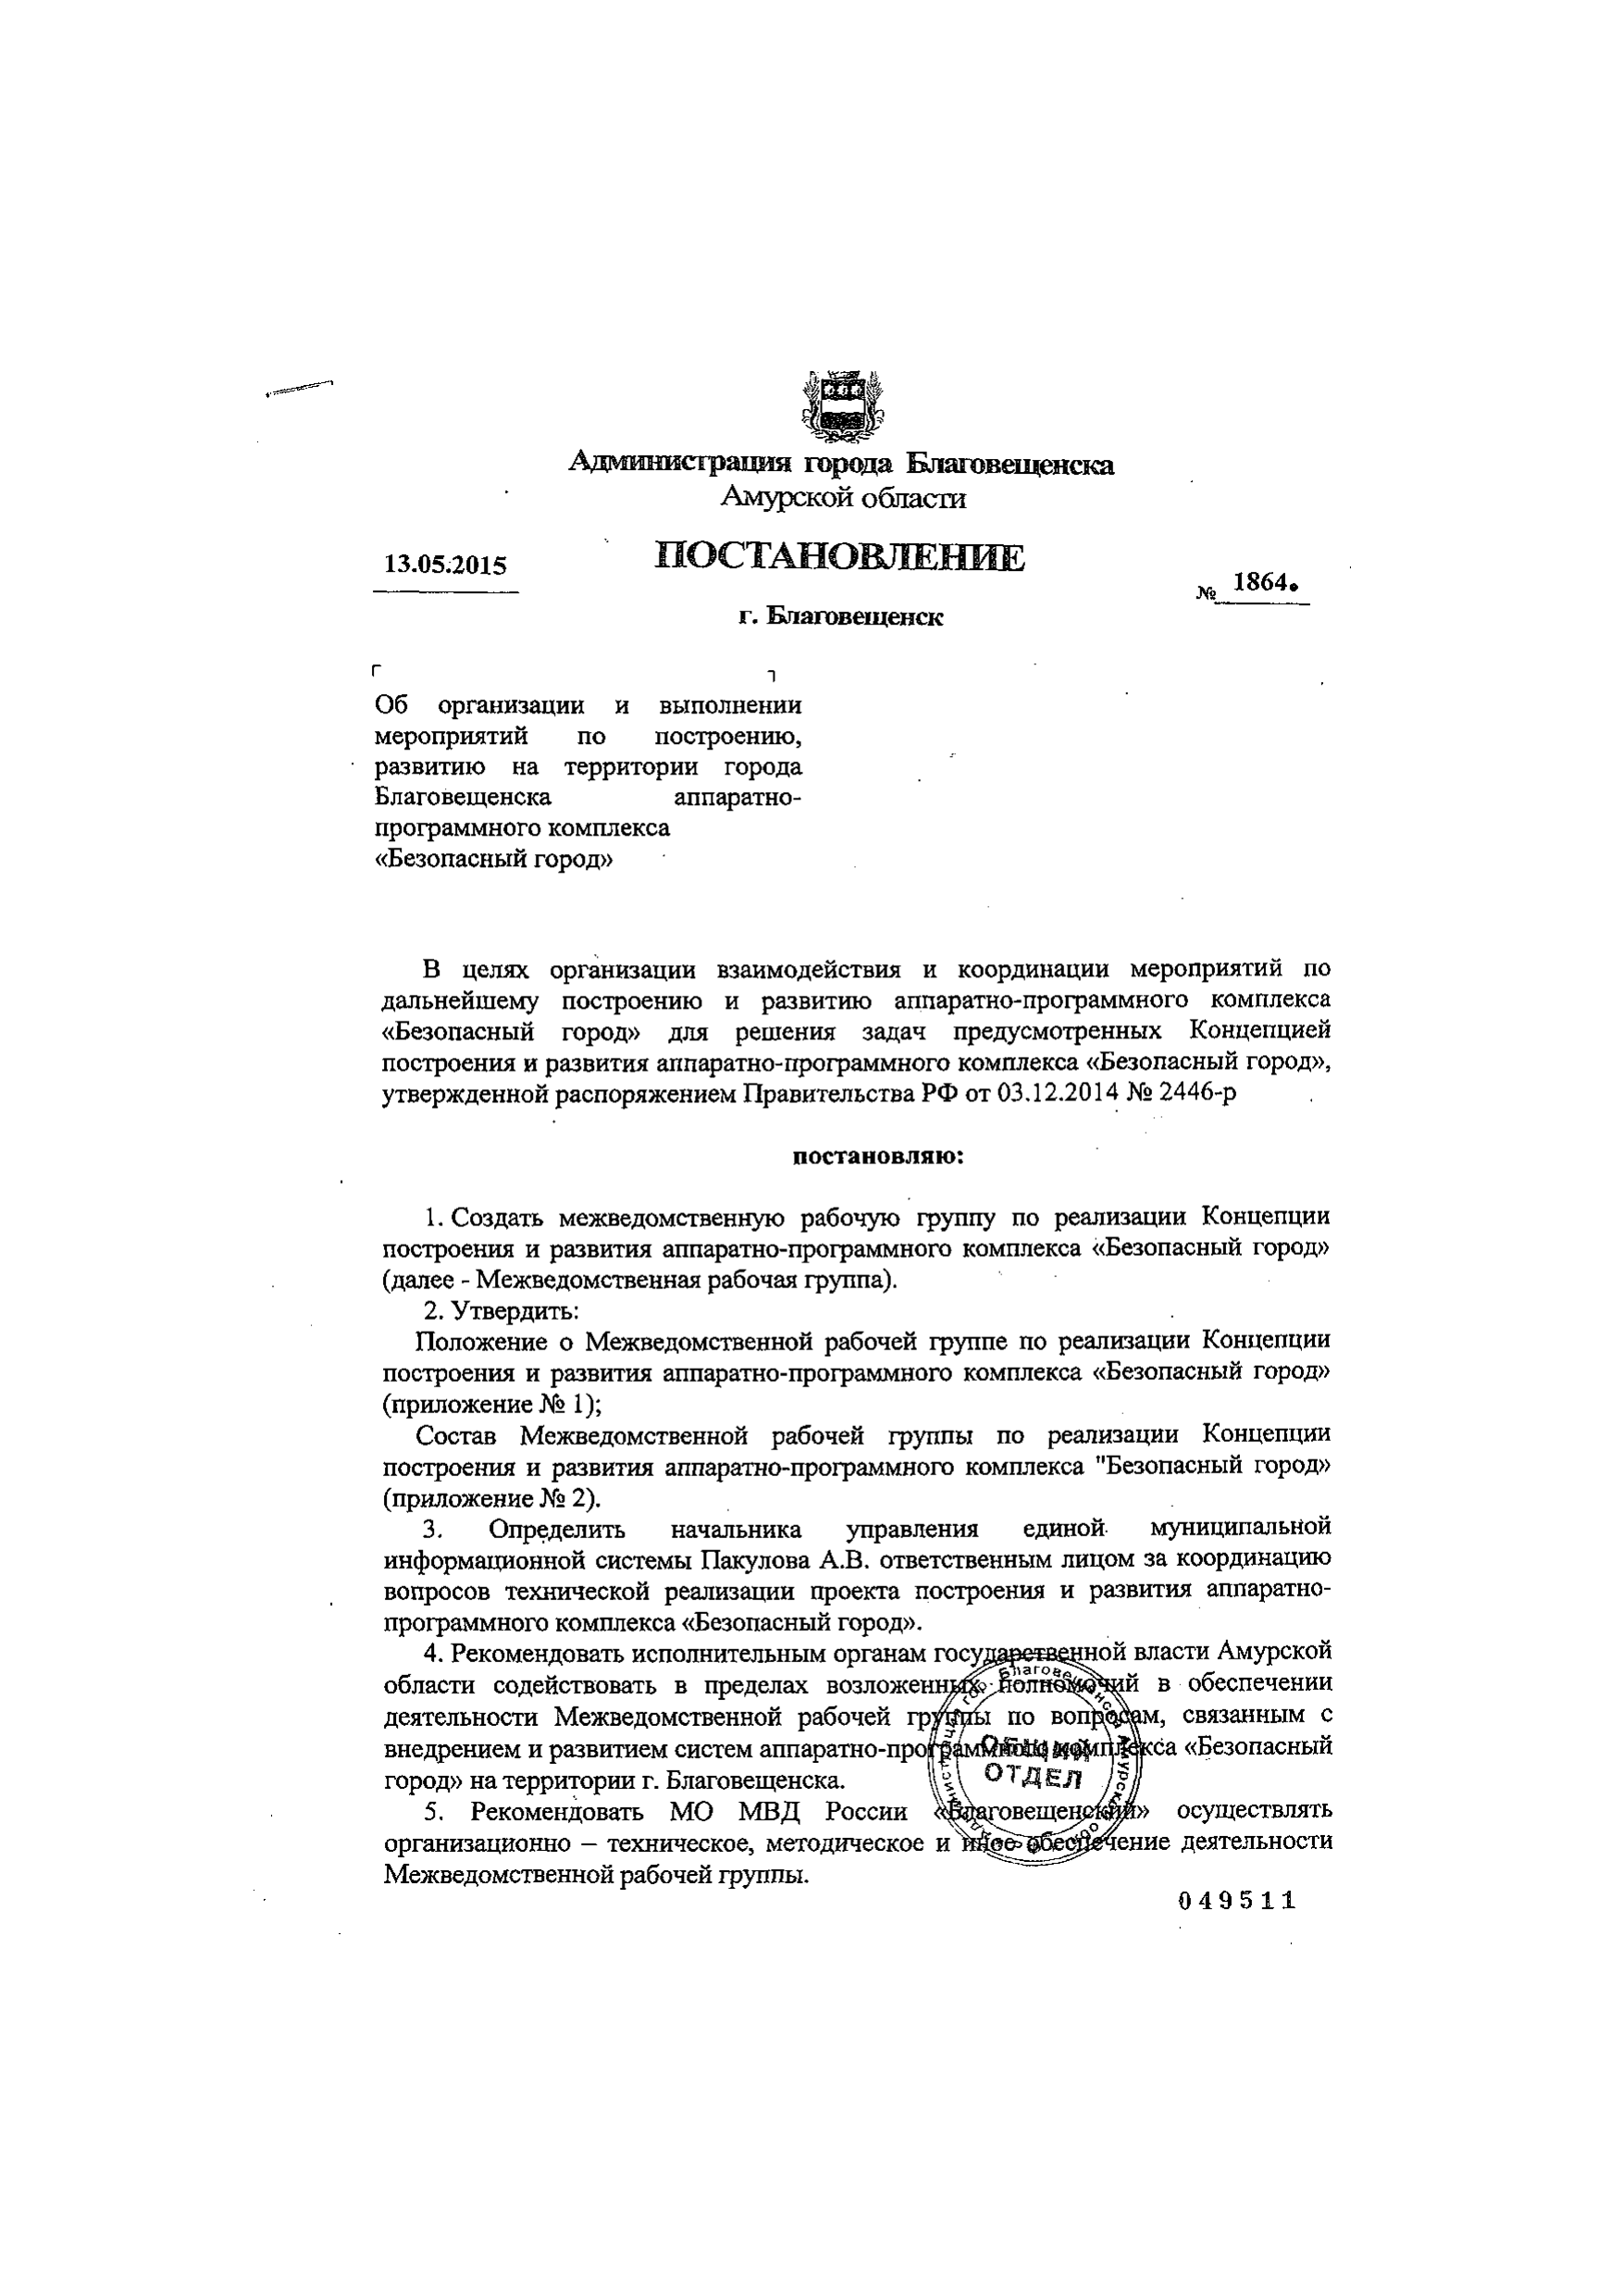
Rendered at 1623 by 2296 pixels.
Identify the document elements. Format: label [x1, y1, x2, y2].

picture [229, 327, 1394, 1968]
